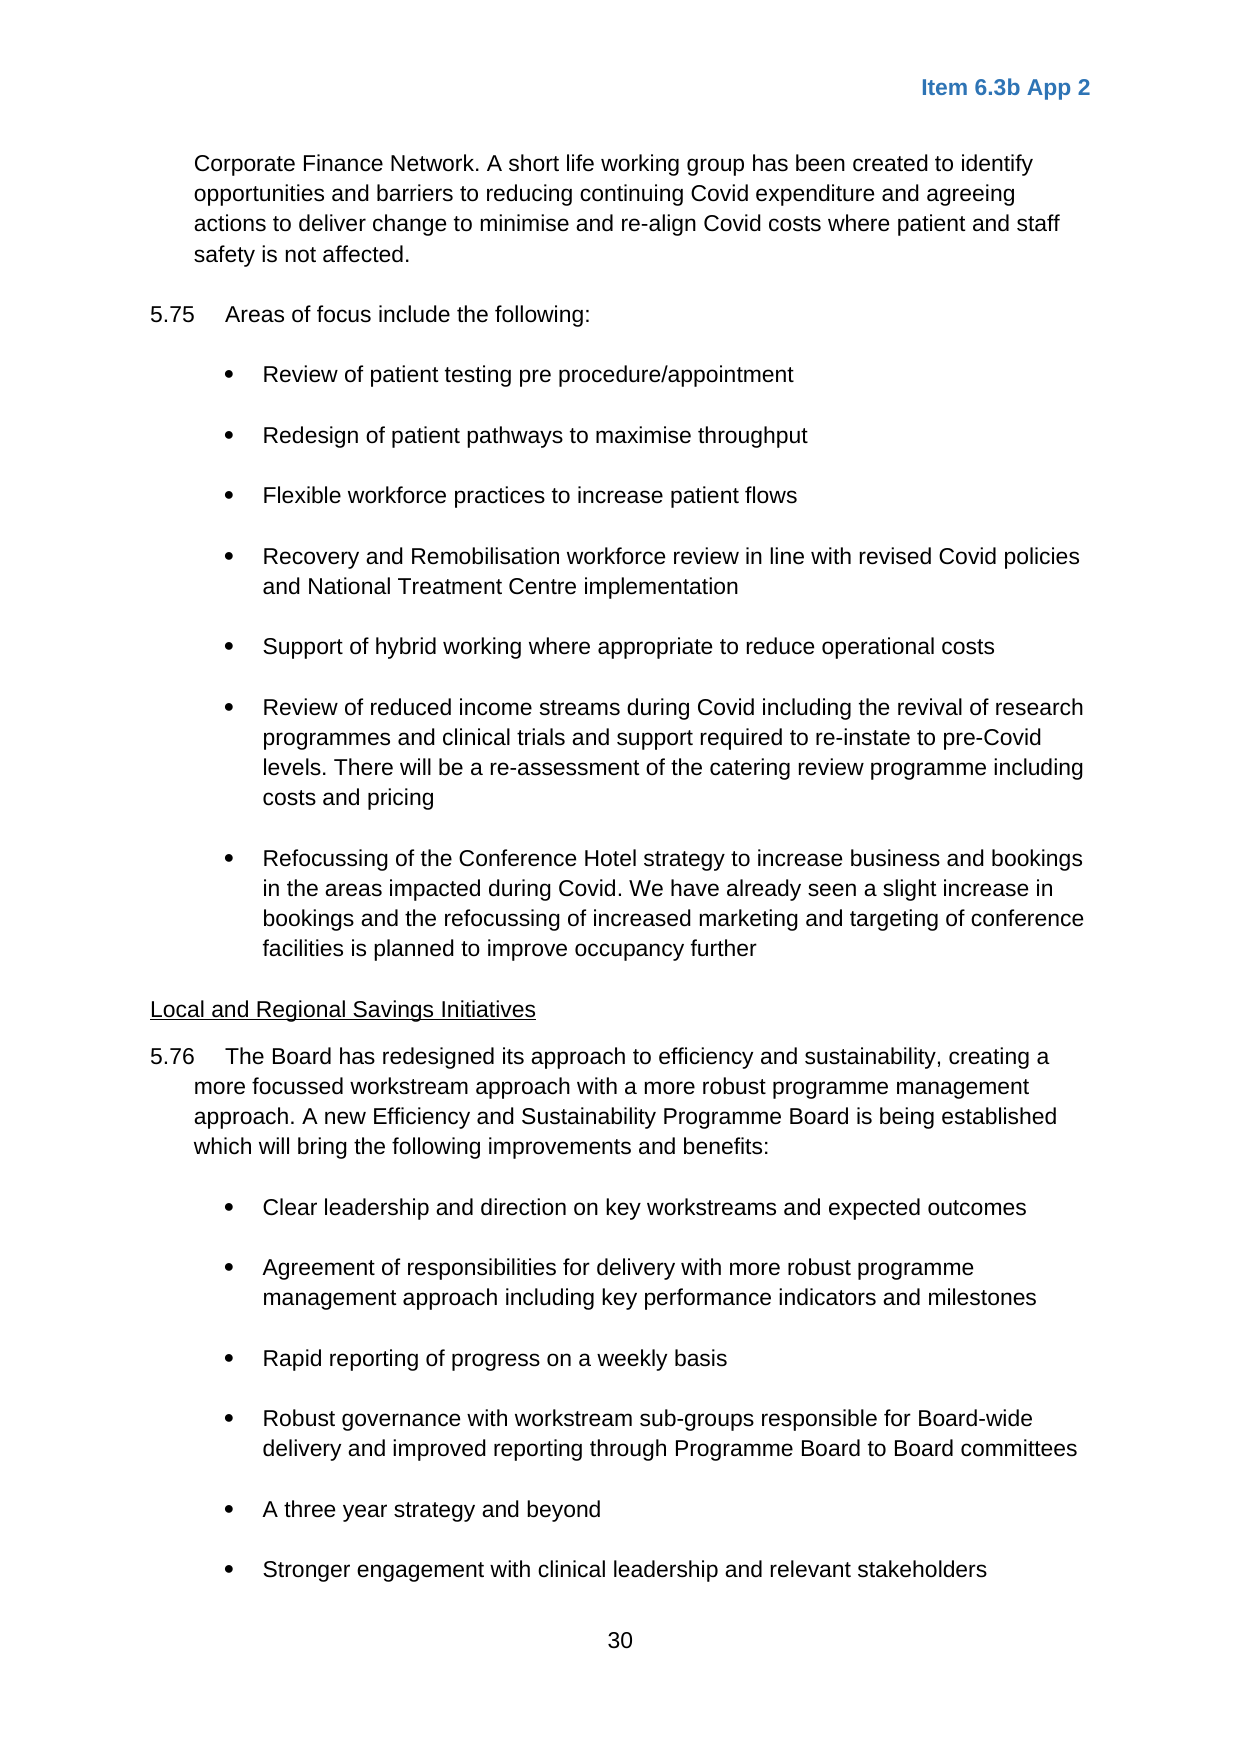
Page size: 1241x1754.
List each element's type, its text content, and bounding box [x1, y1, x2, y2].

list Review of reduced income streams during Covid including the revival of research programmes and clinical trials and support required to re-instate to pre-Covid levels. There will be a re-assessment of the catering review programme including costs and pricing [225, 694, 1090, 811]
list A three year strategy and beyond [225, 1496, 1090, 1522]
list Recovery and Remobilisation workforce review in line with revised Covid policies and National Treatment Centre implementation [225, 543, 1090, 599]
list Agreement of responsibilities for delivery with more robust programme management approach including key performance indicators and milestones [225, 1254, 1090, 1311]
list Rapid reporting of progress on a weekly basis [225, 1345, 1090, 1371]
list Areas of focus include the following: [150, 301, 1090, 327]
list Flexible workforce practices to increase patient flows [225, 482, 1090, 509]
text Local and Regional Savings Initiatives [150, 996, 1090, 1022]
list The Board has redesigned its approach to efficiency and sustainability, creating a more focussed workstream approach with a more robust programme management approach. A new Efficiency and Sustainability Programme Board is being established which will bring the following improvements and benefits: [150, 1043, 1090, 1160]
list Stronger engagement with clinical leadership and relevant stakeholders [225, 1556, 1090, 1583]
list Robust governance with workstream sub-groups responsible for Board-wide delivery and improved reporting through Programme Board to Board committees [225, 1405, 1090, 1462]
list Redesign of patient pathways to maximise throughput [225, 422, 1090, 448]
list Support of hybrid working where appropriate to reduce operational costs [225, 633, 1090, 660]
list Refocussing of the Conference Hotel strategy to increase business and bookings in the areas impacted during Covid. We have already seen a slight increase in bookings and the refocussing of increased marketing and targeting of conference facilities is planned to improve occupancy further [225, 845, 1090, 962]
list Clear leadership and direction on key workstreams and expected outcomes [225, 1194, 1090, 1220]
list Review of patient testing pre procedure/appointment [225, 361, 1090, 388]
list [150, 150, 1090, 267]
